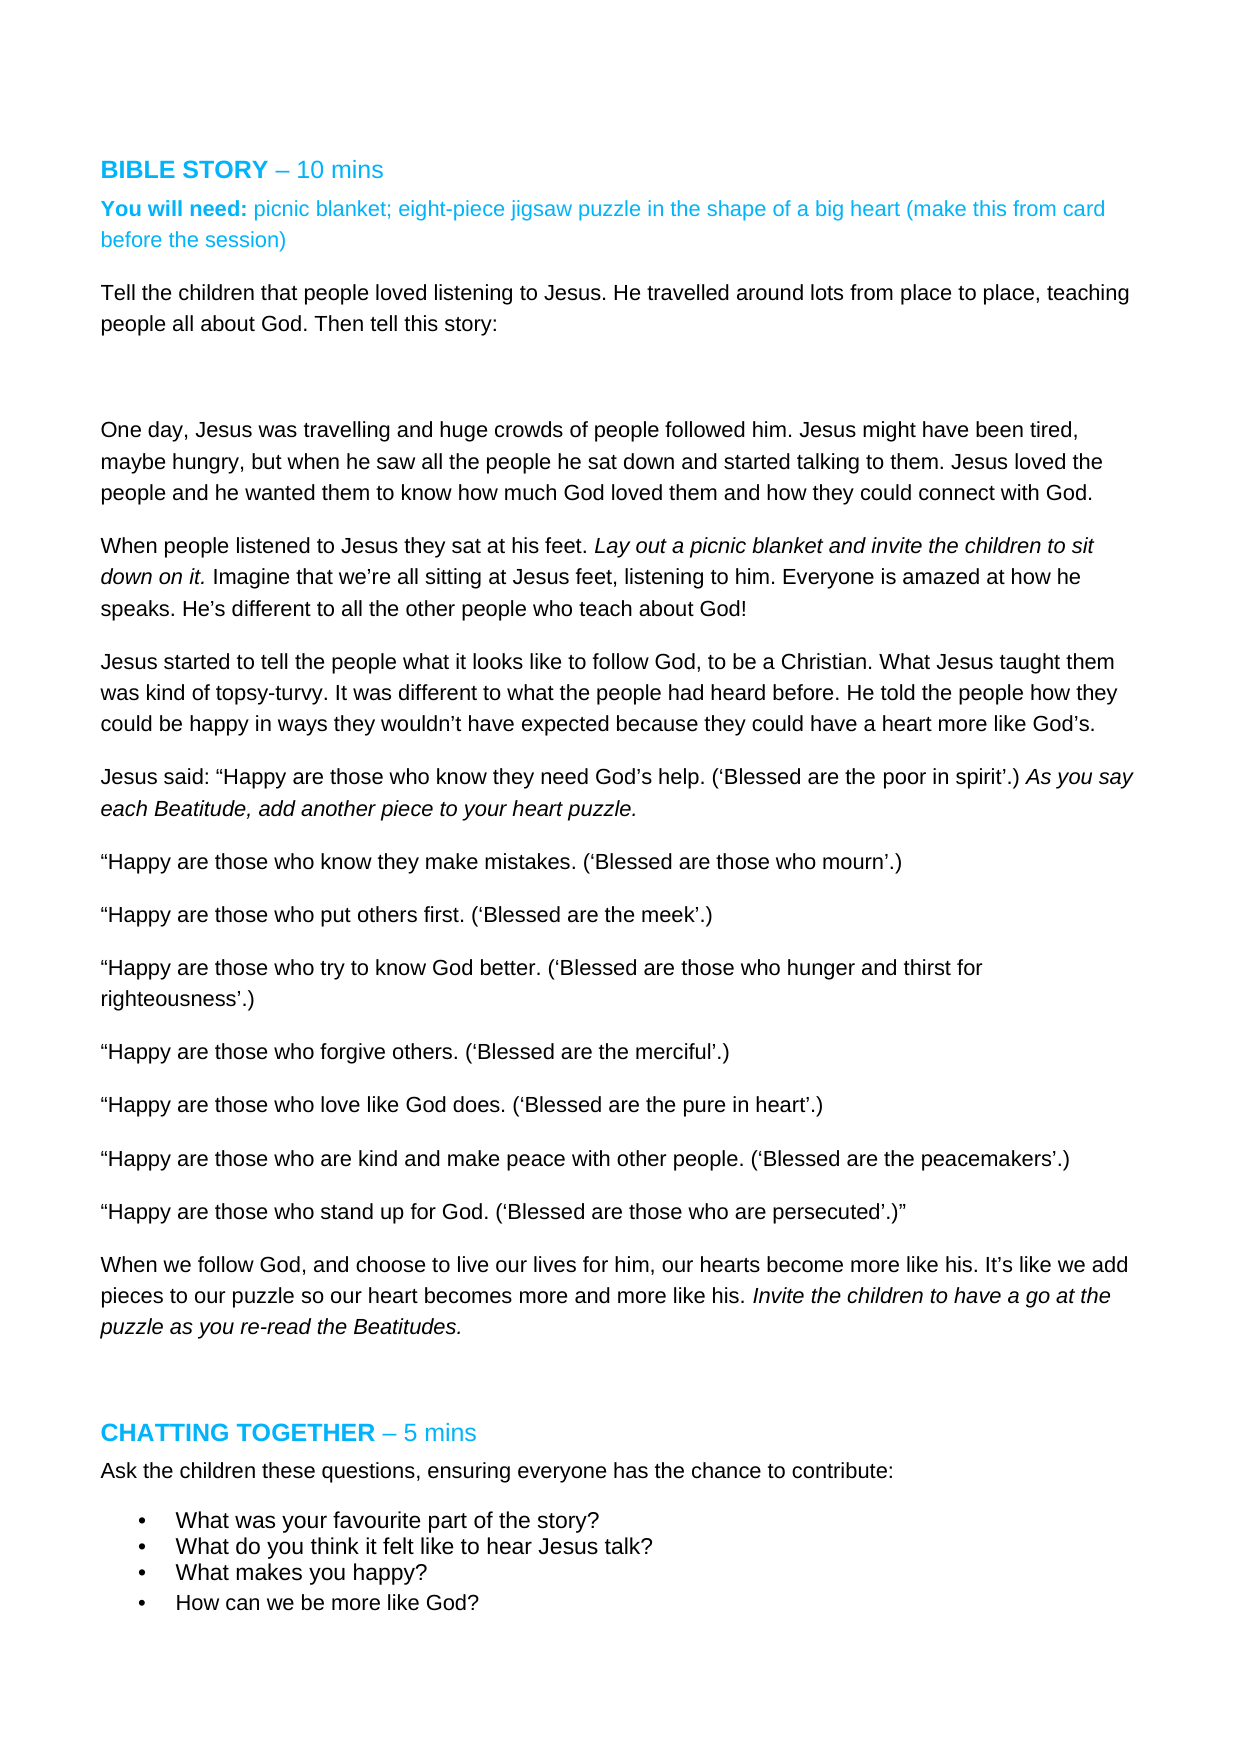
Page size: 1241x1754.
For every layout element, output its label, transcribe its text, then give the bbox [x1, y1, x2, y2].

text You will need: picnic blanket; eight-piece jigsaw puzzle in the shape of a big heart (make this from card before the session) [100, 191, 1140, 253]
text “Happy are those who know they make mistakes. (‘Blessed are those who mourn’.) [100, 844, 1140, 875]
text Tell the children that people loved listening to Jesus. He travelled around lots from place to place, teaching people all about God. Then tell this story: [100, 275, 1140, 338]
text “Happy are those who forgive others. (‘Blessed are the merciful’.) [100, 1035, 1140, 1066]
list What do you think it felt like to hear Jesus talk? [138, 1533, 1140, 1559]
text Jesus said: “Happy are those who know they need God’s help. (‘Blessed are the poor in spirit’.) As you say each Beatitude, add another piece to your heart puzzle. [100, 760, 1140, 822]
text When people listened to Jesus they sat at his feet. Lay out a picnic blanket and invite the children to sit down on it. Imagine that we’re all sitting at Jesus feet, listening to him. Everyone is amazed at how he speaks. He’s different to all the other people who teach about God! [100, 528, 1140, 622]
text “Happy are those who love like God does. (‘Blessed are the pure in heart’.) [100, 1088, 1140, 1119]
text Jesus started to tell the people what it looks like to follow God, to be a Christian. What Jesus taught them was kind of topsy-turvy. It was different to what the people had heard before. He told the people how they could be happy in ways they wouldn’t have expected because they could have a heart more like God’s. [100, 644, 1140, 738]
list How can we be more like God? [138, 1586, 1140, 1617]
text “Happy are those who stand up for God. (‘Blessed are those who are persecuted’.)” [100, 1194, 1140, 1225]
text One day, Jesus was travelling and huge crowds of people followed him. Jesus might have been tired, maybe hungry, but when he saw all the people he sat down and started talking to them. Jesus loved the people and he wanted them to know how much God loved them and how they could connect with God. [100, 413, 1140, 507]
list What was your favourite part of the story? [138, 1507, 1140, 1533]
subtitle BIBLE STORY – 10 mins [100, 153, 1140, 185]
list What makes you happy? [138, 1559, 1140, 1586]
text “Happy are those who put others first. (‘Blessed are the meek’.) [100, 897, 1140, 928]
text When we follow God, and choose to live our lives for him, our hearts become more like his. It’s like we add pieces to our puzzle so our heart becomes more and more like his. Invite the children to have a go at the puzzle as you re-read the Beatitudes. [100, 1247, 1140, 1341]
text “Happy are those who try to know God better. (‘Blessed are those who hunger and thirst for righteousness’.) [100, 950, 1140, 1013]
text “Happy are those who are kind and make peace with other people. (‘Blessed are the peacemakers’.) [100, 1141, 1140, 1172]
text Ask the children these questions, ensuring everyone has the chance to contribute: [100, 1453, 1140, 1485]
subtitle CHATTING TOGETHER – 5 mins [100, 1416, 1140, 1447]
